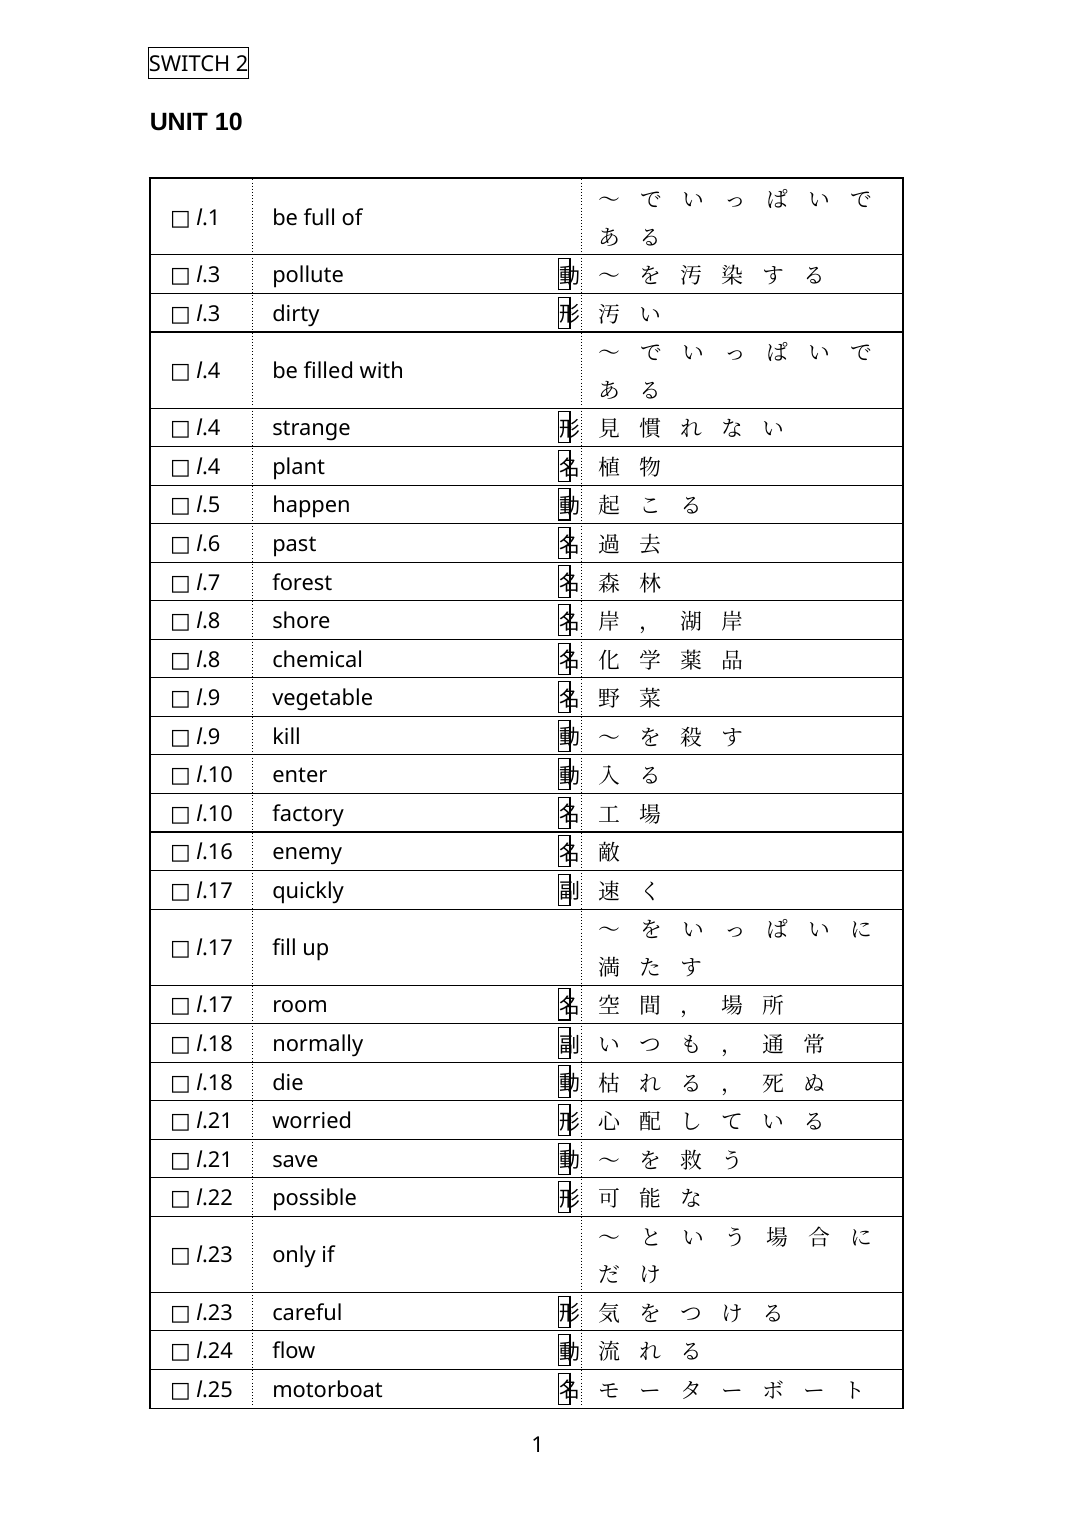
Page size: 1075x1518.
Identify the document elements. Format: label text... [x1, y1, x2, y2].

table_cell 名 [534, 563, 582, 600]
table_cell 名 [534, 640, 582, 677]
table_cell □ l.16 [151, 833, 253, 870]
table_cell □ l.3 [151, 255, 253, 293]
table_cell shore [253, 601, 533, 639]
table_cell 起こる [582, 486, 902, 523]
table_cell chemical [253, 640, 533, 677]
table_cell 見慣れない [582, 409, 902, 446]
table_cell [534, 333, 582, 407]
table_cell 名 [534, 833, 582, 870]
table_cell ～をいっぱいに満たす [582, 910, 902, 984]
table_cell 名 [534, 524, 582, 562]
table_cell happen [253, 486, 533, 523]
table_cell □ l.22 [151, 1178, 253, 1216]
table_cell 名 [534, 447, 582, 484]
table_cell ～を汚染する [582, 255, 902, 293]
table_cell be filled with [253, 333, 533, 407]
text UNIT 10 [149, 102, 925, 140]
table_cell モーターボート [582, 1370, 902, 1407]
table_cell past [253, 524, 533, 562]
table_cell 副 [534, 871, 582, 908]
table_cell 動 [534, 1063, 582, 1100]
table_cell room [253, 986, 533, 1023]
table_cell □ l.9 [151, 678, 253, 716]
table_cell 動 [534, 486, 582, 523]
table_cell 枯れる，死ぬ [582, 1063, 902, 1100]
table_cell 空間，場所 [582, 986, 902, 1023]
table_cell [534, 1217, 582, 1292]
table_cell 動 [534, 1140, 582, 1177]
table_cell □ l.23 [151, 1293, 253, 1330]
table_cell 形 [534, 294, 582, 331]
table_cell 気をつける [582, 1293, 902, 1330]
table_cell 形 [534, 409, 582, 446]
table_cell 植物 [582, 447, 902, 484]
table_cell □ l.4 [151, 333, 253, 407]
table_cell 汚い [582, 294, 902, 331]
table_cell 形 [534, 1178, 582, 1216]
table_cell 動 [534, 755, 582, 793]
table_header be full of [253, 179, 533, 254]
table_cell □ l.3 [151, 294, 253, 331]
table_cell □ l.10 [151, 794, 253, 831]
table_cell forest [253, 563, 533, 600]
table_cell dirty [253, 294, 533, 331]
table_cell ～を殺す [582, 717, 902, 754]
table_cell enter [253, 755, 533, 793]
table_cell 名 [534, 1370, 582, 1407]
table_cell □ l.4 [151, 409, 253, 446]
table_cell □ l.21 [151, 1101, 253, 1139]
table_cell 入る [582, 755, 902, 793]
table_cell ～を救う [582, 1140, 902, 1177]
table_cell 名 [534, 986, 582, 1023]
table_cell enemy [253, 833, 533, 870]
table_cell save [253, 1140, 533, 1177]
table_cell □ l.21 [151, 1140, 253, 1177]
table_header ～でいっぱいである [582, 179, 902, 254]
table_cell 形 [534, 1101, 582, 1139]
table_cell □ l.8 [151, 640, 253, 677]
table_cell quickly [253, 871, 533, 908]
table_cell strange [253, 409, 533, 446]
table_cell □ l.9 [151, 717, 253, 754]
table_cell □ l.10 [151, 755, 253, 793]
table_cell 副 [534, 1024, 582, 1062]
table_cell 名 [534, 601, 582, 639]
table_cell 森林 [582, 563, 902, 600]
table_cell 敵 [582, 833, 902, 870]
table_cell □ l.18 [151, 1063, 253, 1100]
table_cell worried [253, 1101, 533, 1139]
table_cell 名 [534, 794, 582, 831]
table_cell □ l.8 [151, 601, 253, 639]
table_cell [534, 910, 582, 984]
table_cell □ l.17 [151, 986, 253, 1023]
table_cell careful [253, 1293, 533, 1330]
table_cell □ l.17 [151, 910, 253, 984]
table_cell □ l.23 [151, 1217, 253, 1292]
table_cell 工場 [582, 794, 902, 831]
table_cell □ l.25 [151, 1370, 253, 1407]
table_cell □ l.6 [151, 524, 253, 562]
table_header □ l.1 [151, 179, 253, 254]
table_cell normally [253, 1024, 533, 1062]
table_cell fill up [253, 910, 533, 984]
table_cell die [253, 1063, 533, 1100]
table_cell 可能な [582, 1178, 902, 1216]
table_cell □ l.17 [151, 871, 253, 908]
table_cell pollute [253, 255, 533, 293]
table_cell 過去 [582, 524, 902, 562]
table_cell 動 [534, 717, 582, 754]
table_cell □ l.18 [151, 1024, 253, 1062]
table_cell motorboat [253, 1370, 533, 1407]
table_cell □ l.7 [151, 563, 253, 600]
table_cell □ l.24 [151, 1331, 253, 1369]
table_cell 動 [534, 1331, 582, 1369]
table_cell 岸，湖岸 [582, 601, 902, 639]
table_cell factory [253, 794, 533, 831]
table_cell 化学薬品 [582, 640, 902, 677]
table_cell □ l.5 [151, 486, 253, 523]
table_cell ～という場合にだけ [582, 1217, 902, 1292]
table_header [534, 179, 582, 254]
table_cell vegetable [253, 678, 533, 716]
table_cell 心配している [582, 1101, 902, 1139]
table_cell plant [253, 447, 533, 484]
table_cell possible [253, 1178, 533, 1216]
table_cell 速く [582, 871, 902, 908]
table_cell 流れる [582, 1331, 902, 1369]
table_cell kill [253, 717, 533, 754]
table_cell 名 [534, 678, 582, 716]
table_cell flow [253, 1331, 533, 1369]
table_cell only if [253, 1217, 533, 1292]
table_cell 動 [534, 255, 582, 293]
table_cell ～でいっぱいである [582, 333, 902, 407]
table_cell 野菜 [582, 678, 902, 716]
table_cell □ l.4 [151, 447, 253, 484]
table_cell 形 [534, 1293, 582, 1330]
table_cell いつも，通常 [582, 1024, 902, 1062]
